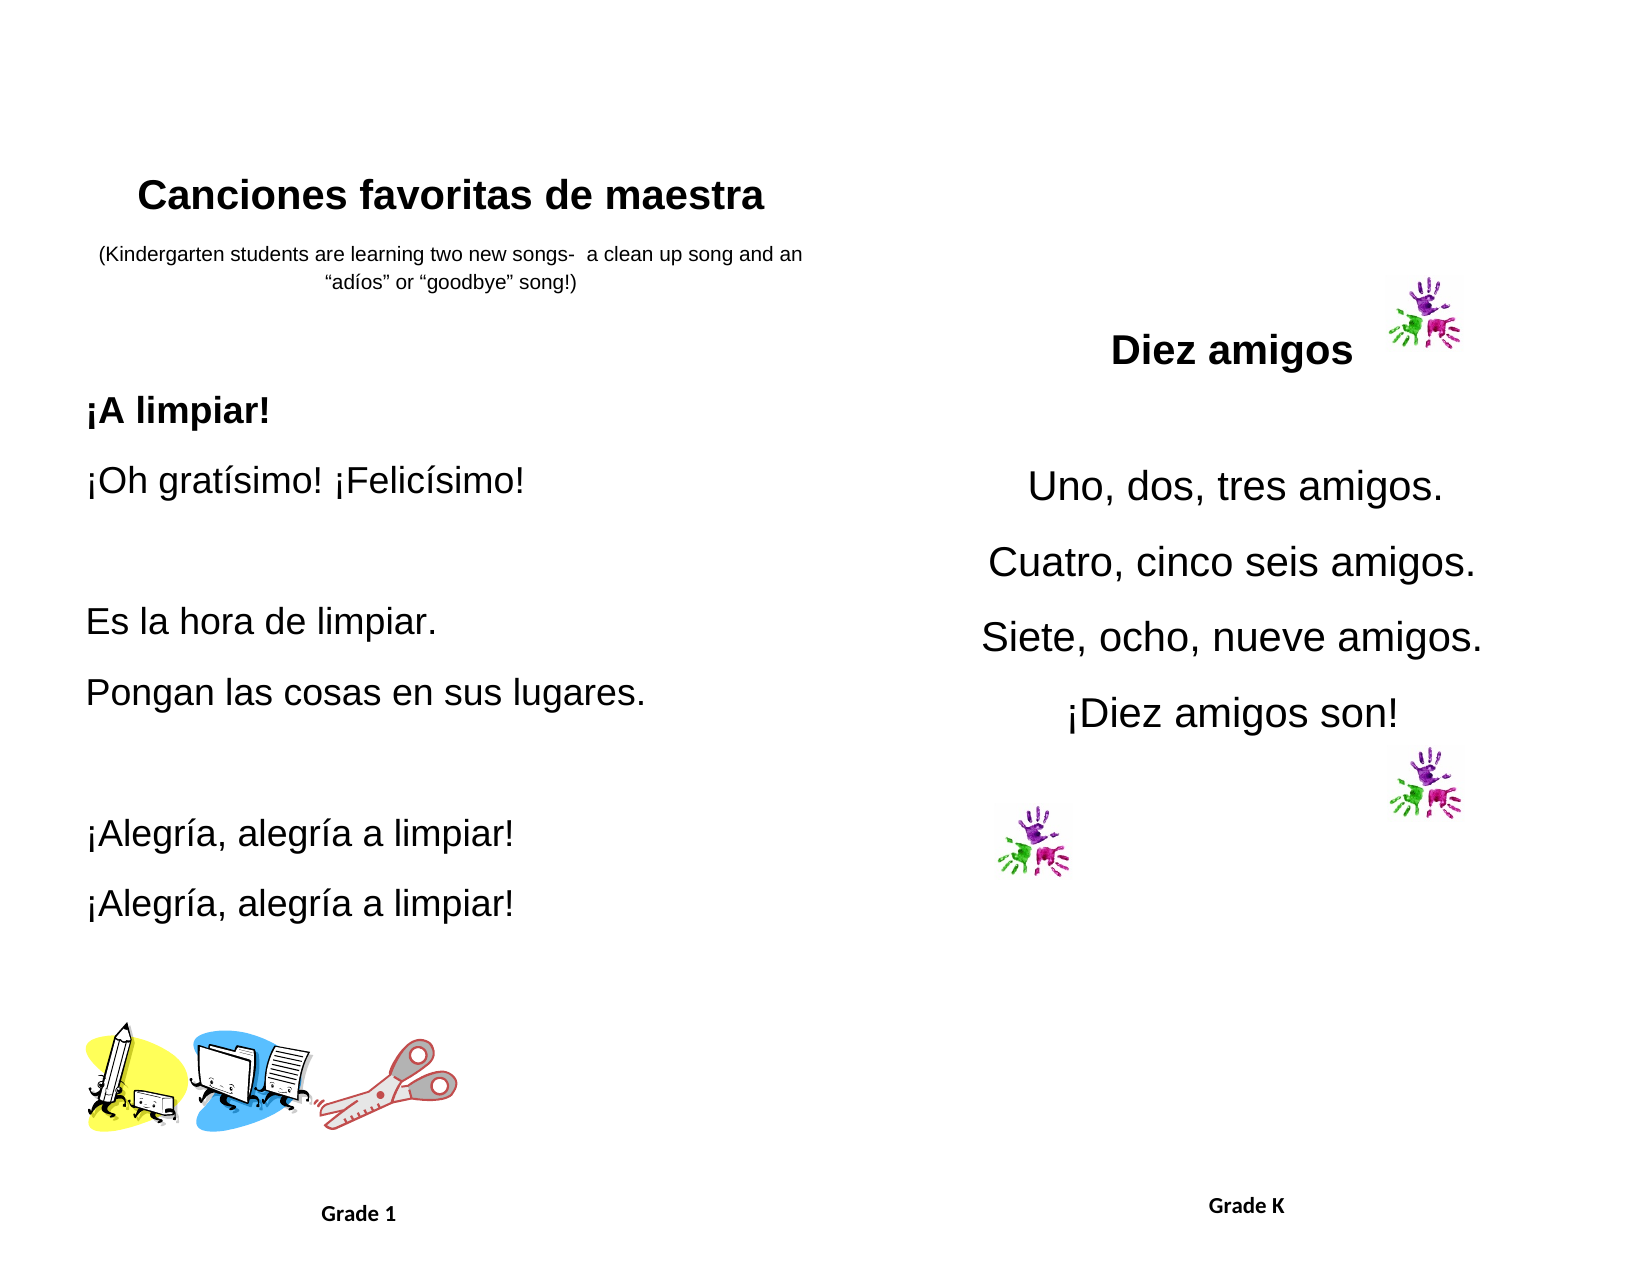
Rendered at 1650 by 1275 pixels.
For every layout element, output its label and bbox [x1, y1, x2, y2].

picture [994, 803, 1073, 880]
picture [1387, 745, 1465, 822]
picture [1385, 275, 1464, 352]
